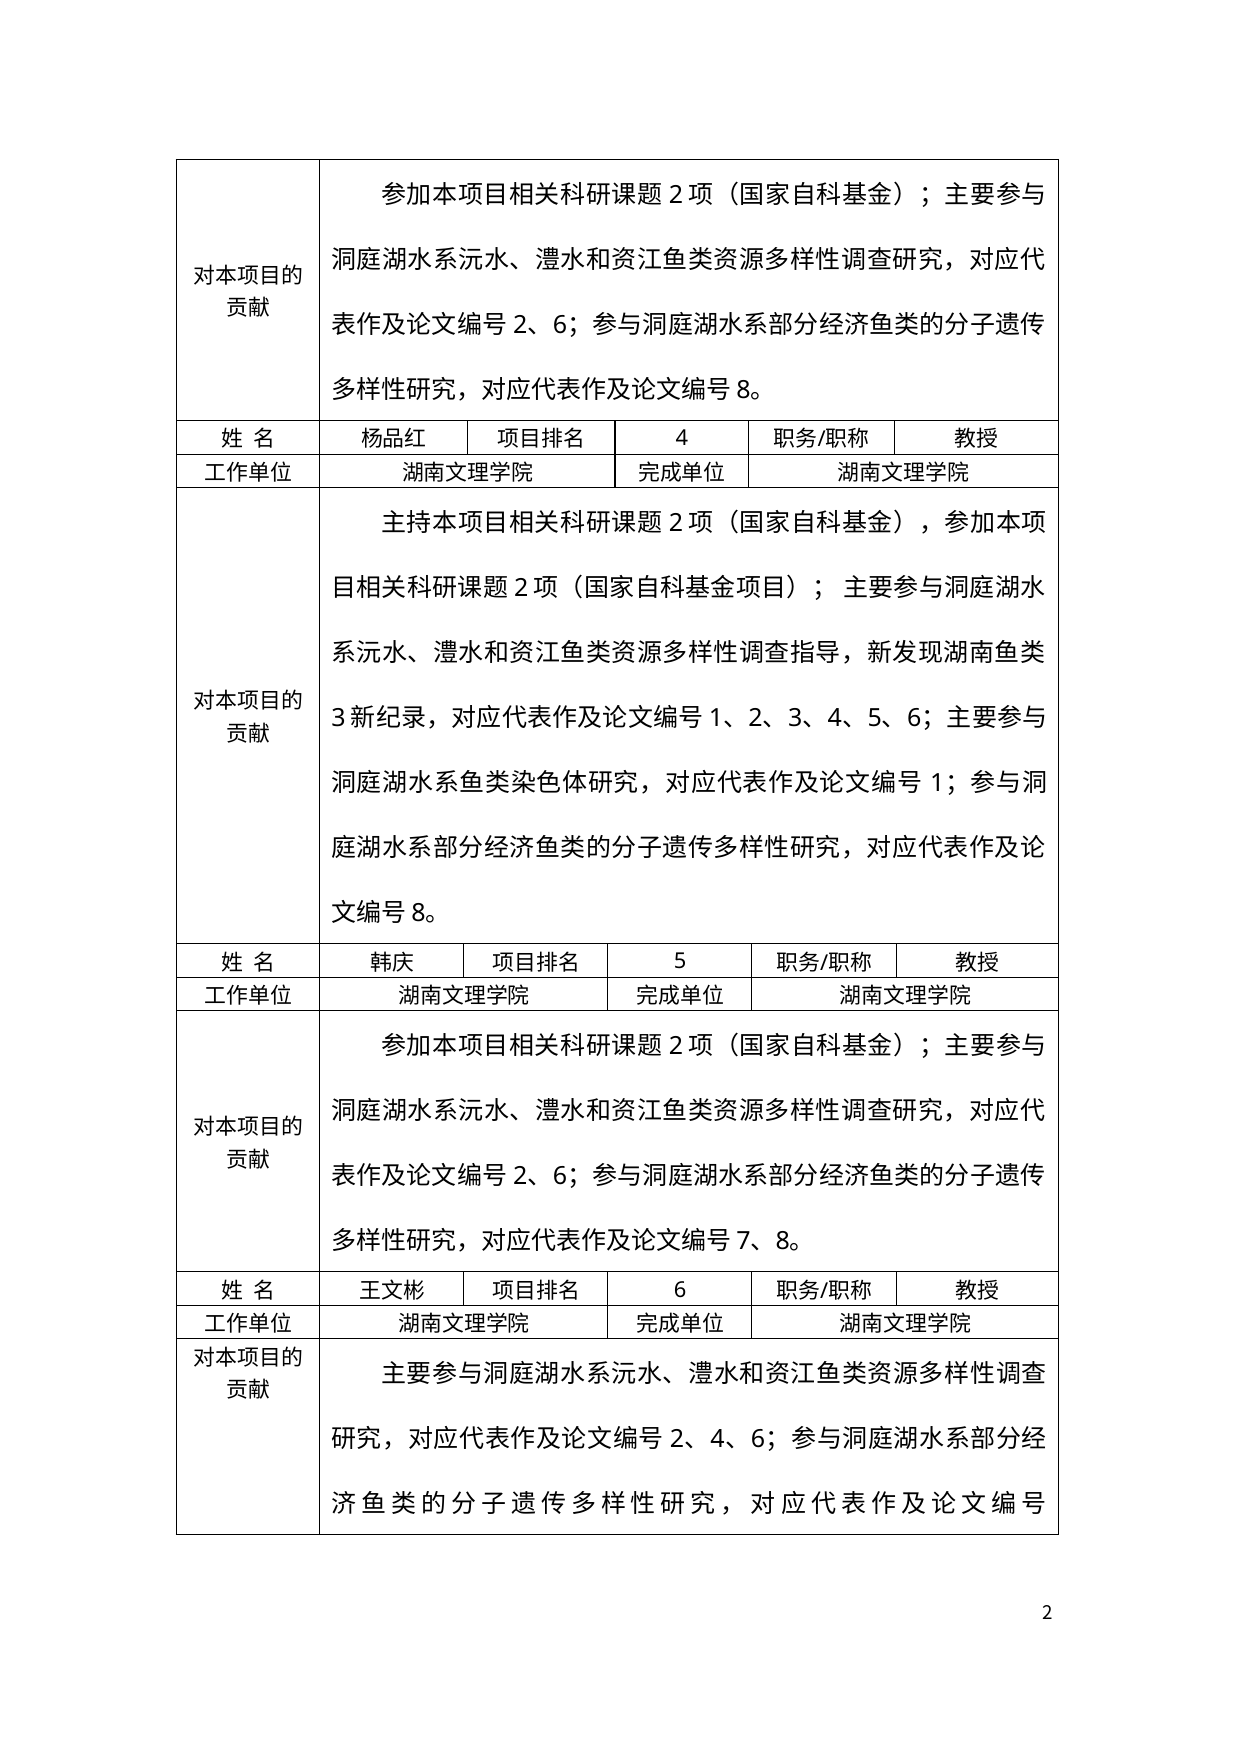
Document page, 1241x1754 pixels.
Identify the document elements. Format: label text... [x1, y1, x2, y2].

table_cell 教授 [897, 1272, 1058, 1305]
table_cell 姓 名 [177, 944, 319, 977]
table_cell 参加本项目相关科研课题2项（国家自科基金）；主要参与洞庭湖水系沅水、澧水和资江鱼类资源多样性调查研究，对应代表作及论文编号2、6；参与洞庭湖水系部分经济鱼类的分子遗传多样性研究，对应代表作及论文编号8。 [320, 160, 1058, 420]
table_cell 王文彬 [320, 1272, 463, 1305]
table_cell 教授 [895, 421, 1058, 453]
table_cell 职务/职称 [752, 1272, 896, 1305]
table_cell 对本项目的贡献 [177, 1339, 319, 1534]
table_cell 项目排名 [464, 944, 607, 977]
table_cell 姓 名 [177, 421, 319, 453]
table_cell 教授 [897, 944, 1058, 977]
table_cell 工作单位 [177, 455, 319, 487]
table_cell 湖南文理学院 [320, 1306, 607, 1338]
table_cell 湖南文理学院 [752, 978, 1058, 1010]
table_cell 完成单位 [608, 1306, 751, 1338]
table_cell 参加本项目相关科研课题2项（国家自科基金）；主要参与洞庭湖水系沅水、澧水和资江鱼类资源多样性调查研究，对应代表作及论文编号2、6；参与洞庭湖水系部分经济鱼类的分子遗传多样性研究，对应代表作及论文编号7、8。 [320, 1011, 1058, 1271]
table_cell 5 [608, 944, 751, 977]
table_cell 4 [616, 421, 748, 453]
table_cell 6 [608, 1272, 751, 1305]
table_cell 完成单位 [608, 978, 751, 1010]
table_cell 姓 名 [177, 1272, 319, 1305]
table_cell 湖南文理学院 [752, 1306, 1058, 1338]
table_cell 对本项目的贡献 [177, 160, 319, 420]
table_cell 对本项目的贡献 [177, 488, 319, 943]
table_cell 湖南文理学院 [320, 978, 607, 1010]
table_cell 杨品红 [320, 421, 467, 453]
table_cell 湖南文理学院 [749, 455, 1058, 487]
table_cell 完成单位 [616, 455, 748, 487]
table_cell 韩庆 [320, 944, 463, 977]
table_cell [320, 1339, 1058, 1534]
table_cell 对本项目的贡献 [177, 1011, 319, 1271]
table_cell 项目排名 [464, 1272, 607, 1305]
table_cell 职务/职称 [749, 421, 894, 453]
table_cell 工作单位 [177, 978, 319, 1010]
table_cell 主持本项目相关科研课题2项（国家自科基金），参加本项目相关科研课题2项（国家自科基金项目）； 主要参与洞庭湖水系沅水、澧水和资江鱼类资源多样性调查指导，新发现湖南鱼类3新纪录，对应代表作及论文编号1、2、3、4、5、6；主要参与洞庭湖水系鱼类染色体研究，对应代表作及论文编号1；参与洞庭湖水系部分经济鱼类的分子遗传多样性研究，对应代表作及论文编号8。 [320, 488, 1058, 943]
table_cell 职务/职称 [752, 944, 896, 977]
table_cell 工作单位 [177, 1306, 319, 1338]
table_cell 湖南文理学院 [320, 455, 614, 487]
table_cell 项目排名 [468, 421, 614, 453]
